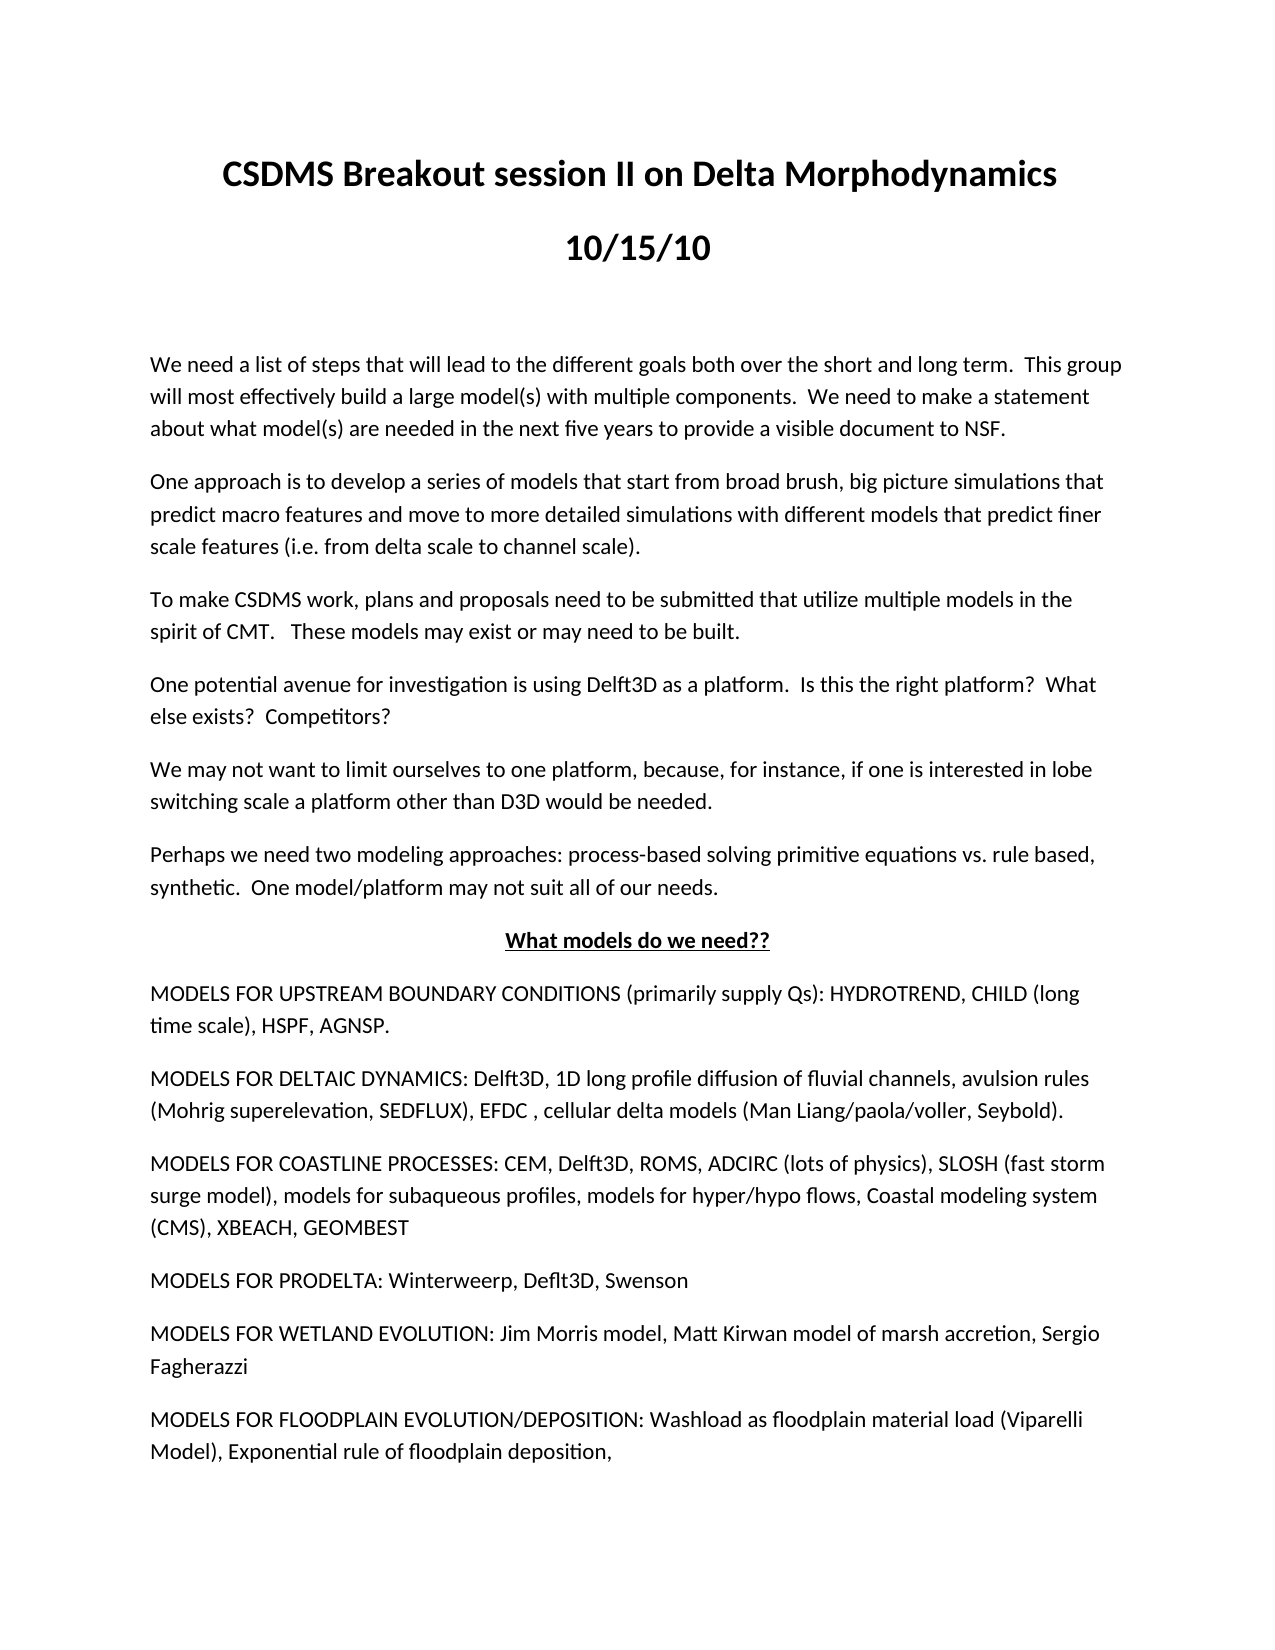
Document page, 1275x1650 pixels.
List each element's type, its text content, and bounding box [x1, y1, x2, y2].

text 10/15/10 [150, 223, 1125, 269]
text One approach is to develop a series of models that start from broad brush, big picture simulations that predict macro features and move to more detailed simulations with different models that predict finer scale features (i.e. from delta scale to channel scale). [150, 467, 1125, 560]
text MODELS FOR FLOODPLAIN EVOLUTION/DEPOSITION: Washload as floodplain material load (Viparelli Model), Exponential rule of floodplain deposition, [150, 1405, 1125, 1465]
text What models do we need?? [150, 926, 1125, 954]
text MODELS FOR WETLAND EVOLUTION: Jim Morris model, Matt Kirwan model of marsh accretion, Sergio Fagherazzi [150, 1319, 1125, 1380]
text MODELS FOR PRODELTA: Winterweerp, Deflt3D, Swenson [150, 1267, 1125, 1294]
text To make CSDMS work, plans and proposals need to be submitted that utilize multiple models in the spirit of CMT. These models may exist or may need to be built. [150, 585, 1125, 645]
text MODELS FOR COASTLINE PROCESSES: CEM, Delft3D, ROMS, ADCIRC (lots of physics), SLOSH (fast storm surge model), models for subaqueous profiles, models for hyper/hypo flows, Coastal modeling system (CMS), XBEACH, GEOMBEST [150, 1149, 1125, 1242]
text We may not want to limit ourselves to one platform, because, for instance, if one is interested in lobe switching scale a platform other than D3D would be needed. [150, 755, 1125, 816]
text One potential avenue for investigation is using Delft3D as a platform. Is this the right platform? What else exists? Competitors? [150, 670, 1125, 730]
text We need a list of steps that will lead to the different goals both over the short and long term. This group will most effectively build a large model(s) with multiple components. We need to make a statement about what model(s) are needed in the next five years to provide a visible document to NSF. [150, 350, 1125, 442]
text MODELS FOR DELTAIC DYNAMICS: Delft3D, 1D long profile diffusion of fluvial channels, avulsion rules (Mohrig superelevation, SEDFLUX), EFDC , cellular delta models (Man Liang/paola/voller, Seybold). [150, 1064, 1125, 1124]
text MODELS FOR UPSTREAM BOUNDARY CONDITIONS (primarily supply Qs): HYDROTREND, CHILD (long time scale), HSPF, AGNSP. [150, 979, 1125, 1039]
text CSDMS Breakout session II on Delta Morphodynamics [150, 150, 1125, 196]
text Perhaps we need two modeling approaches: process-based solving primitive equations vs. rule based, synthetic. One model/platform may not suit all of our needs. [150, 841, 1125, 901]
